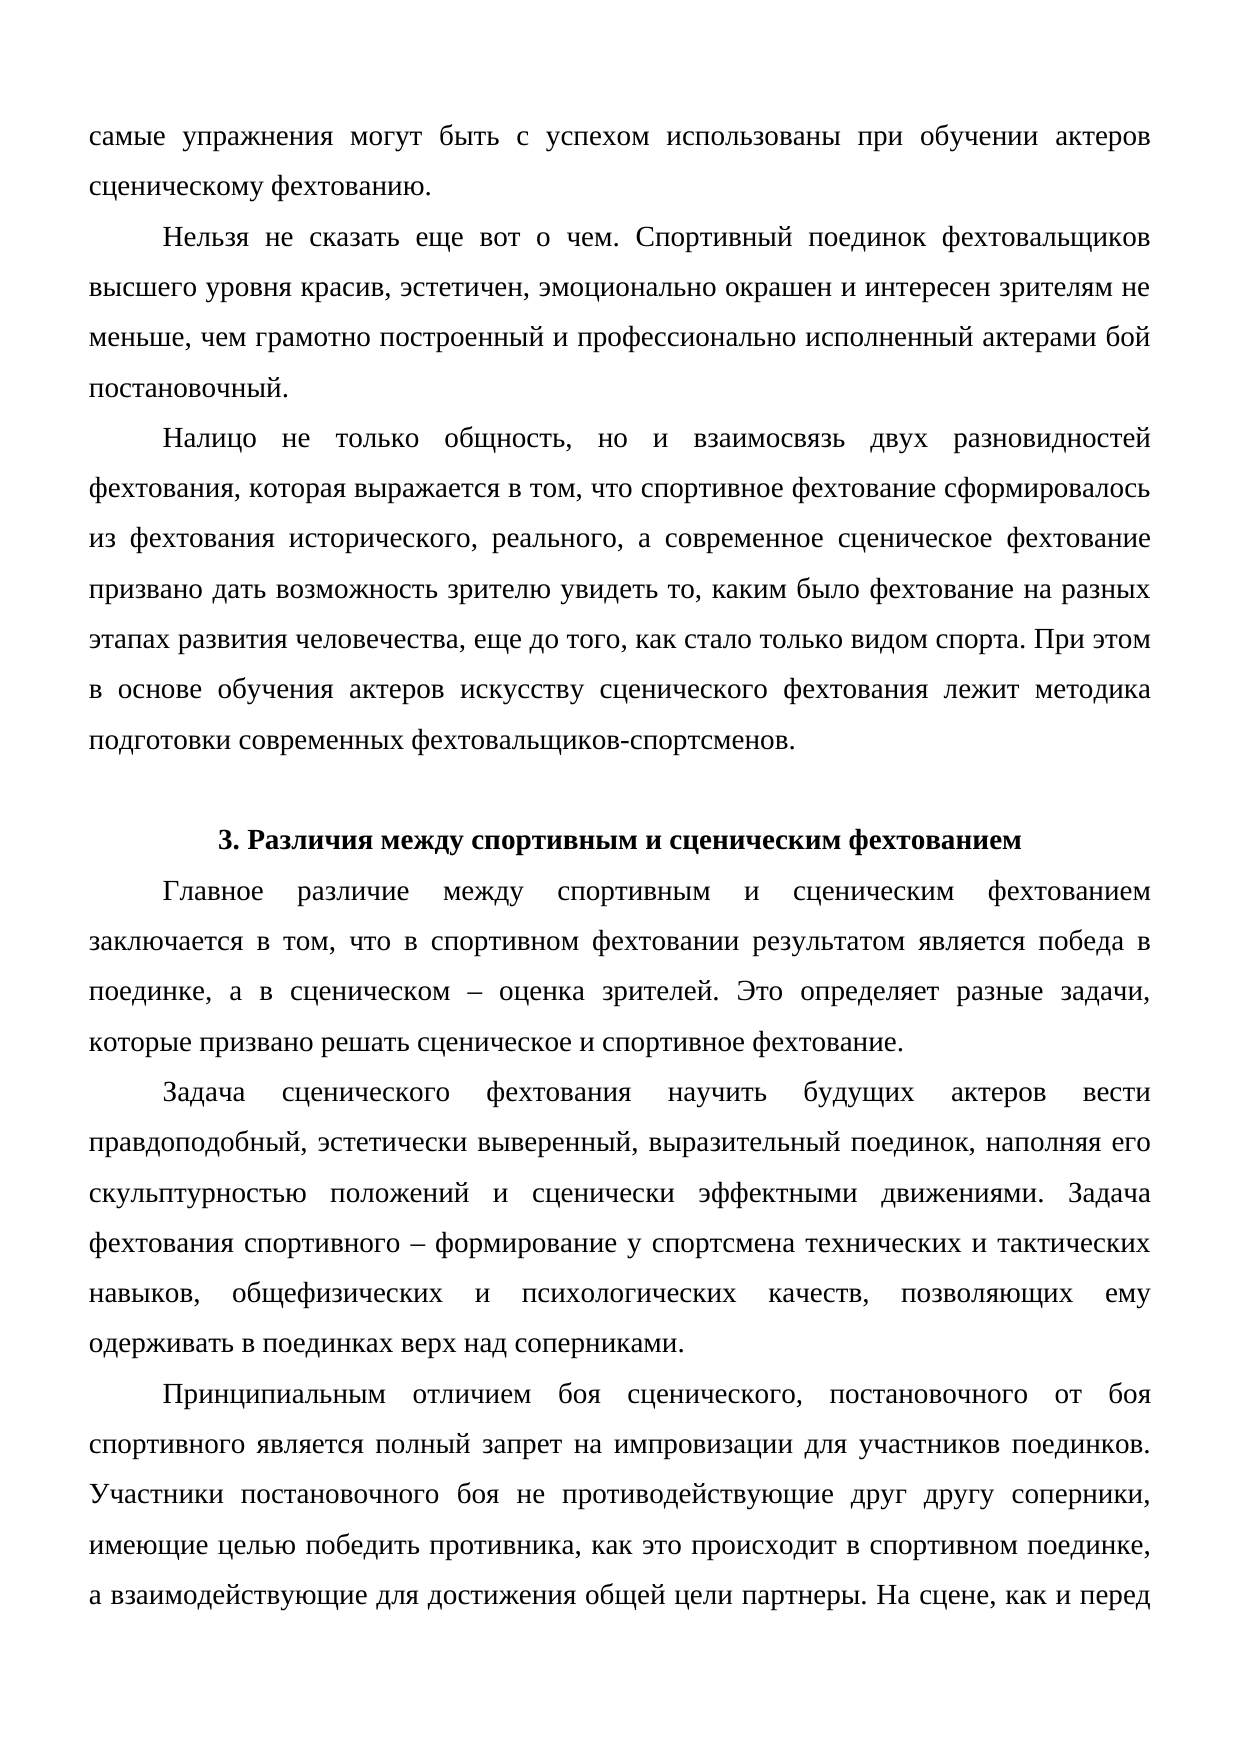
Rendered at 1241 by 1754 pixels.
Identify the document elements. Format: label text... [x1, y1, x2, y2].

text Главное различие между спортивным и сценическим фехтованием заключается в том, что в спортивном фехтовании результатом является победа в поединке, а в сценическом – оценка зрителей. Это определяет разные задачи, которые призвано решать сценическое и спортивное фехтование. [89, 873, 1152, 1057]
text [89, 1376, 1152, 1611]
text Нельзя не сказать еще вот о чем. Спортивный поединок фехтовальщиков высшего уровня красив, эстетичен, эмоционально окрашен и интересен зрителям не меньше, чем грамотно построенный и профессионально исполненный актерами бой постановочный. [89, 219, 1152, 403]
text Задача сценического фехтования научить будущих актеров вести правдоподобный, эстетически выверенный, выразительный поединок, наполняя его скульптурностью положений и сценически эффектными движениями. Задача фехтования спортивного – формирование у спортсмена технических и тактических навыков, общефизических и психологических качеств, позволяющих ему одерживать в поединках верх над соперниками. [89, 1074, 1152, 1359]
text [89, 118, 1152, 202]
text 3. Различия между спортивным и сценическим фехтованием [89, 772, 1152, 856]
text Налицо не только общность, но и взаимосвязь двух разновидностей фехтования, которая выражается в том, что спортивное фехтование сформировалось из фехтования исторического, реального, а современное сценическое фехтование призвано дать возможность зрителю увидеть то, каким было фехтование на разных этапах развития человечества, еще до того, как стало только видом спорта. При этом в основе обучения актеров искусству сценического фехтования лежит методика подготовки современных фехтовальщиков-спортсменов. [89, 420, 1152, 755]
